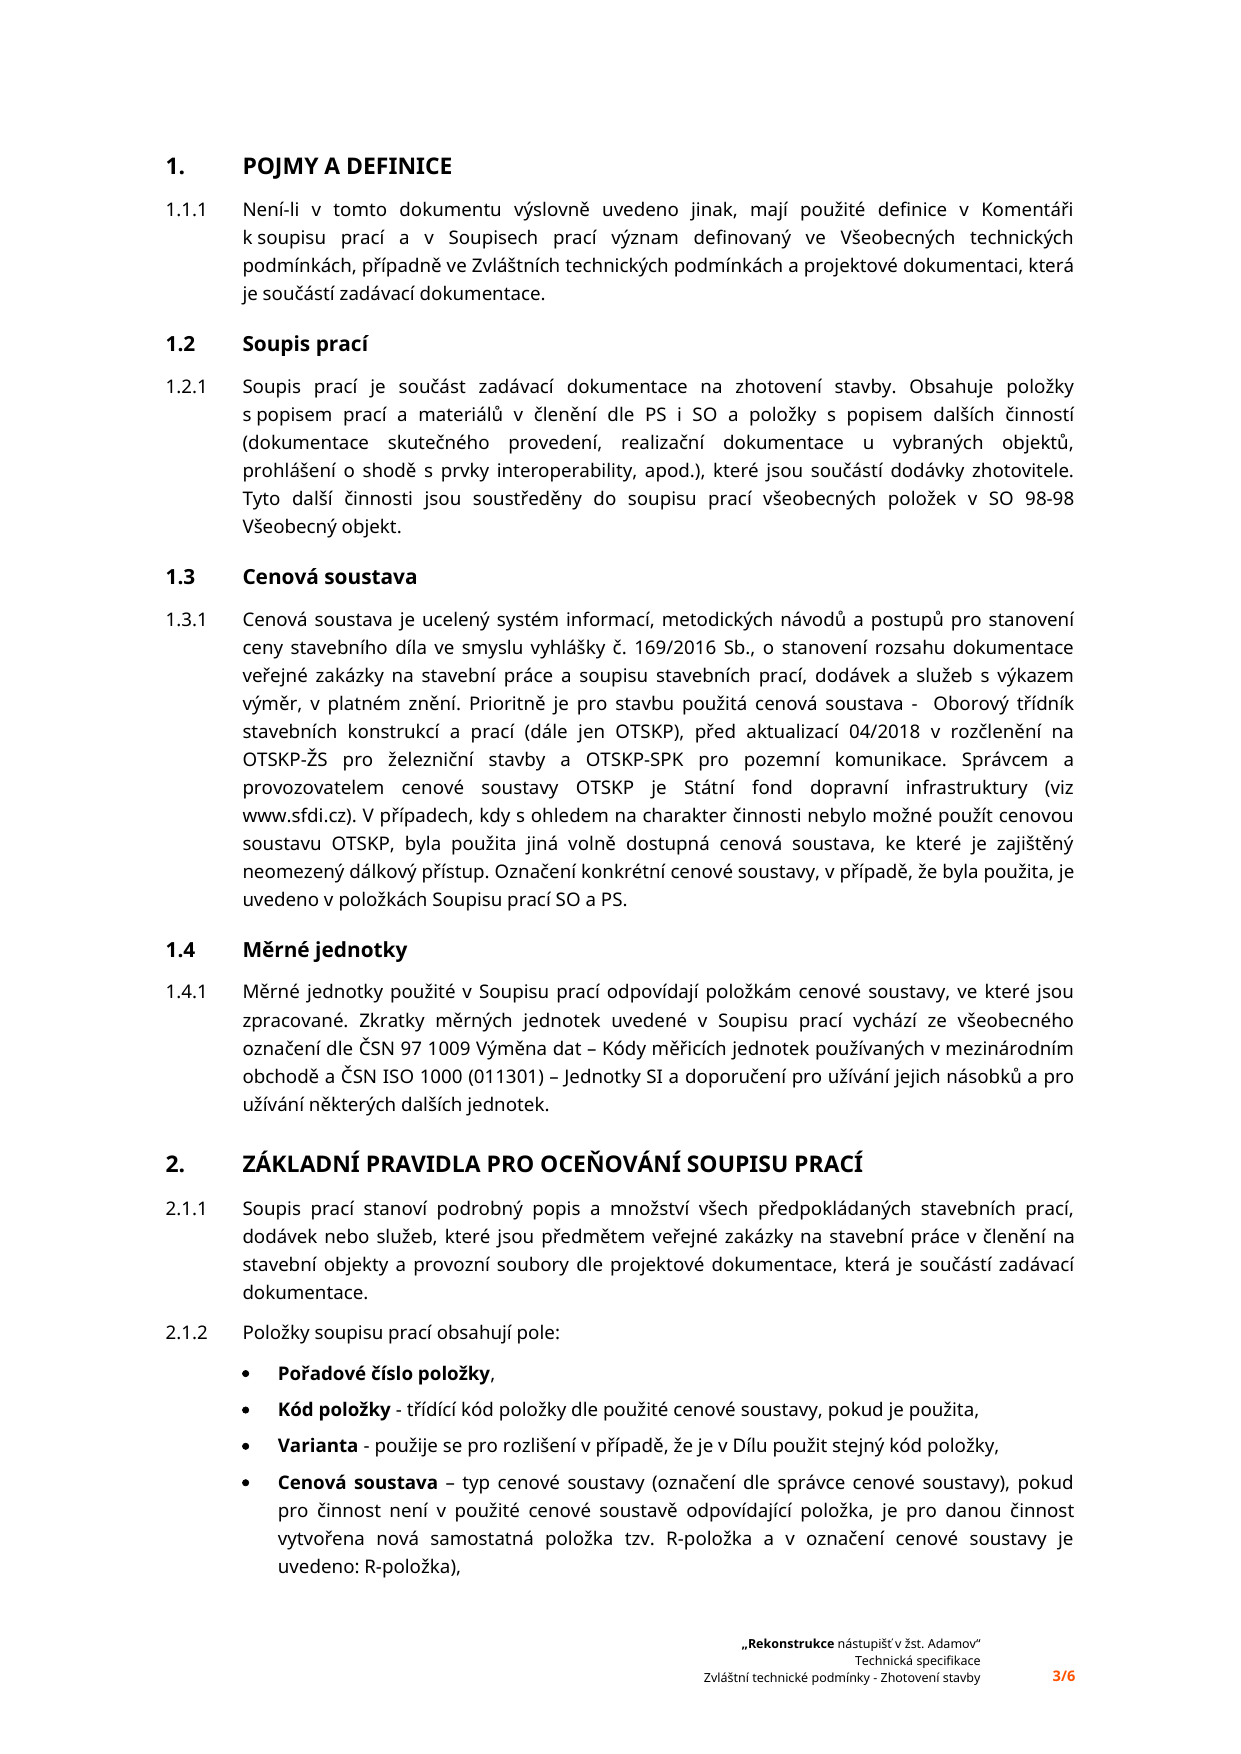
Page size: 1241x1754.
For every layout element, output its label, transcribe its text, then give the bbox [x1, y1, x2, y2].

text Cenová soustava je ucelený systém informací, metodických návodů a postupů pro stanovení ceny stavebního díla ve smyslu vyhlášky č. 169/2016 Sb., o stanovení rozsahu dokumentace veřejné zakázky na stavební práce a soupisu stavebních prací, dodávek a služeb s výkazem výměr, v platném znění. Prioritně je pro stavbu použitá cenová soustava - Oborový třídník stavebních konstrukcí a prací (dále jen OTSKP), před aktualizací 04/2018 v rozčlenění na OTSKP-ŽS pro železniční stavby a OTSKP-SPK pro pozemní komunikace. Správcem a provozovatelem cenové soustavy OTSKP je Státní fond dopravní infrastruktury (viz www.sfdi.cz). V případech, kdy s ohledem na charakter činnosti nebylo možné použít cenovou soustavu OTSKP, byla použita jiná volně dostupná cenová soustava, ke které je zajištěný neomezený dálkový přístup. Označení konkrétní cenové soustavy, v případě, že byla použita, je uvedeno v položkách Soupisu prací SO a PS. [165, 606, 1075, 912]
text Není-li v tomto dokumentu výslovně uvedeno jinak, mají použité definice v Komentáři k soupisu prací a v Soupisech prací význam definovaný ve Všeobecných technických podmínkách, případně ve Zvláštních technických podmínkách a projektové dokumentaci, která je součástí zadávací dokumentace. [165, 197, 1075, 306]
text Soupis prací je součást zadávací dokumentace na zhotovení stavby. Obsahuje položky s popisem prací a materiálů v členění dle PS i SO a položky s popisem dalších činností (dokumentace skutečného provedení, realizační dokumentace u vybraných objektů, prohlášení o shodě s prvky interoperability, apod.), které jsou součástí dodávky zhotovitele. Tyto další činnosti jsou soustředěny do soupisu prací všeobecných položek v SO 98-98 Všeobecný objekt. [165, 373, 1075, 539]
text Pořadové číslo položky, [242, 1360, 1075, 1386]
text Soupis prací stanoví podrobný popis a množství všech předpokládaných stavebních prací, dodávek nebo služeb, které jsou předmětem veřejné zakázky na stavební práce v členění na stavební objekty a provozní soubory dle projektové dokumentace, která je součástí zadávací dokumentace. [165, 1195, 1075, 1304]
text Měrné jednotky [165, 935, 1075, 963]
text Měrné jednotky použité v Soupisu prací odpovídají položkám cenové soustavy, ve které jsou zpracované. Zkratky měrných jednotek uvedené v Soupisu prací vychází ze všeobecného označení dle ČSN 97 1009 Výměna dat – Kódy měřicích jednotek používaných v mezinárodním obchodě a ČSN ISO 1000 (011301) – Jednotky SI a doporučení pro užívání jejich násobků a pro užívání některých dalších jednotek. [165, 979, 1075, 1116]
text Varianta - použije se pro rozlišení v případě, že je v Dílu použit stejný kód položky, [242, 1433, 1075, 1458]
text Kód položky - třídící kód položky dle použité cenové soustavy, pokud je použita, [242, 1396, 1075, 1422]
text Soupis prací [165, 329, 1075, 358]
text Cenová soustava – typ cenové soustavy (označení dle správce cenové soustavy), pokud pro činnost není v použité cenové soustavě odpovídající položka, je pro danou činnost vytvořena nová samostatná položka tzv. R-položka a v označení cenové soustavy je uvedeno: R-položka), [242, 1469, 1075, 1579]
text ZÁKLADNÍ PRAVIDLA PRO OCEŇOVÁNÍ SOUPISU PRACÍ [165, 1148, 1075, 1179]
text POJMY A DEFINICE [165, 150, 1075, 181]
text Položky soupisu prací obsahují pole: [165, 1319, 1075, 1345]
text Cenová soustava [165, 562, 1075, 591]
